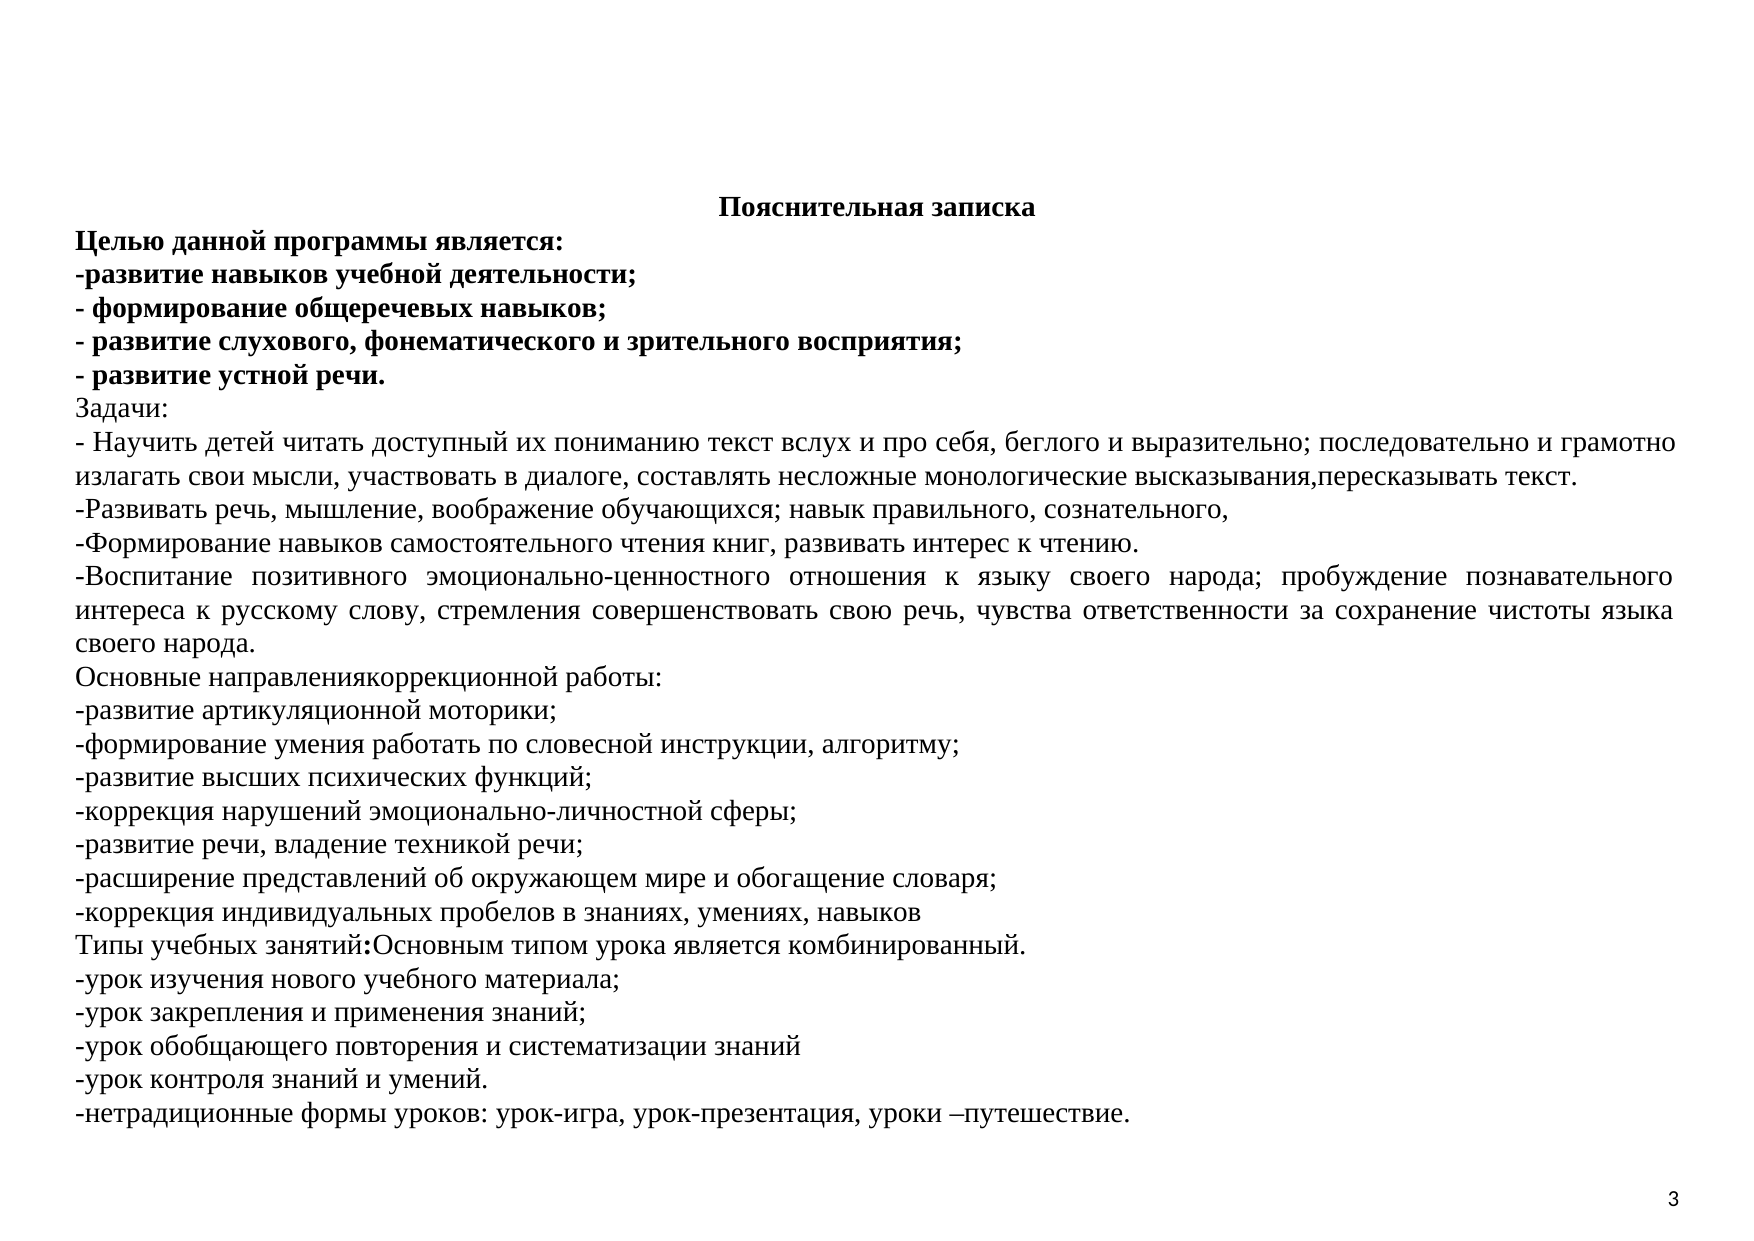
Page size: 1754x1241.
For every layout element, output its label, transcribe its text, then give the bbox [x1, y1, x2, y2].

text -формирование умения работать по словесной инструкции, алгоритму; [75, 726, 1679, 759]
text -Развивать речь, мышление, воображение обучающихся; навык правильного, сознательного, [75, 491, 1679, 525]
text -развитие навыков учебной деятельности; [75, 256, 1676, 290]
text - формирование общеречевых навыков; [75, 290, 1676, 323]
text Пояснительная записка [75, 189, 1679, 223]
text Основные направлениякоррекционной работы: [75, 659, 1679, 692]
text -Формирование навыков самостоятельного чтения книг, развивать интерес к чтению. [75, 525, 1675, 558]
text -нетрадиционные формы уроков: урок-игра, урок-презентация, уроки –путешествие. [75, 1095, 1679, 1128]
text -Воспитание позитивного эмоционально-ценностного отношения к языку своего народа; пробуждение познавательного интереса к русскому слову, стремления совершенствовать свою речь, чувства ответственности за сохранение чистоты языка своего народа. [75, 558, 1675, 659]
text -развитие речи, владение техникой речи; [75, 827, 1679, 860]
text -урок обобщающего повторения и систематизации знаний [75, 1028, 1679, 1061]
text -урок контроля знаний и умений. [75, 1061, 1679, 1095]
text - развитие слухового, фонематического и зрительного восприятия; [75, 323, 1676, 357]
text Задачи: [75, 391, 1675, 424]
text -урок изучения нового учебного материала; [75, 961, 1679, 994]
text -урок закрепления и применения знаний; [75, 994, 1679, 1028]
text -коррекция нарушений эмоционально-личностной сферы; [75, 793, 1679, 827]
text Целью данной программы является: [75, 223, 1675, 256]
text - Научить детей читать доступный их пониманию текст вслух и про себя, беглого и выразительно; последовательно и грамотно излагать свои мысли, участвовать в диалоге, составлять несложные монологические высказывания,пересказывать текст. [75, 424, 1679, 491]
text -расширение представлений об окружающем мире и обогащение словаря; [75, 860, 1679, 894]
text -коррекция индивидуальных пробелов в знаниях, умениях, навыков [75, 894, 1679, 927]
text -развитие высших психических функций; [75, 759, 1679, 793]
text Типы учебных занятий:Основным типом урока является комбинированный. [75, 927, 1679, 961]
text -развитие артикуляционной моторики; [75, 692, 1679, 726]
text - развитие устной речи. [75, 357, 1676, 391]
